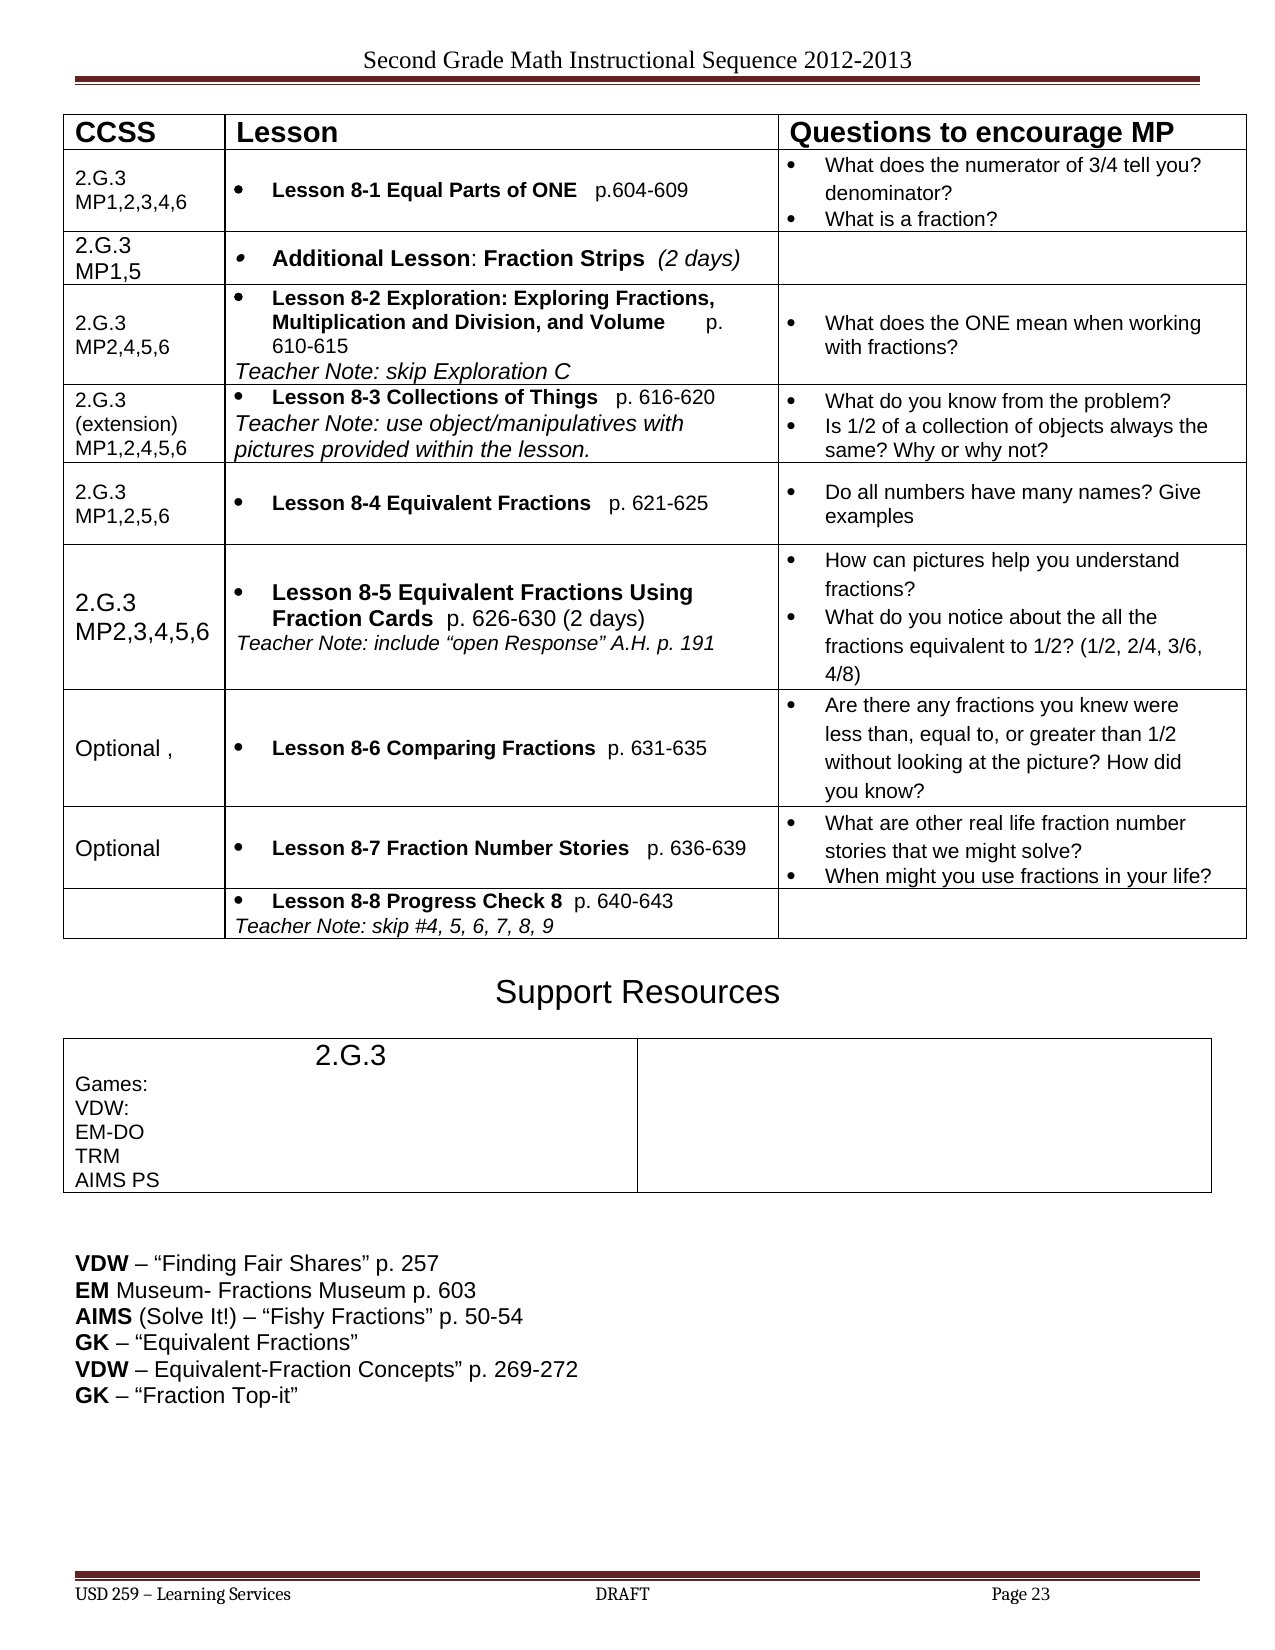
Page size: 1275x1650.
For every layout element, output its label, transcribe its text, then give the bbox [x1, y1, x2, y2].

table_cell [779, 232, 1246, 284]
table_cell 2.G.3 (extension) MP1,2,4,5,6 [64, 385, 224, 462]
text VDW – Equivalent-Fraction Concepts” p. 269-272 [75, 1356, 1200, 1382]
text Support Resources [75, 972, 1200, 1011]
table_cell Do all numbers have many names? Give examples [779, 463, 1246, 544]
table_cell 2.G.3 MP2,4,5,6 [64, 285, 224, 384]
table_cell What does the ONE mean when working with fractions? [779, 285, 1246, 384]
text GK – “Fraction Top-it” [75, 1382, 1200, 1408]
text EM Museum- Fractions Museum p. 603 [75, 1277, 1200, 1303]
table_cell Lesson 8-6 Comparing Fractions p. 631-635 [226, 690, 778, 806]
table_header [638, 1039, 1211, 1192]
table_cell How can pictures help you understand fractions? What do you notice about the all the fractions equivalent to 1/2? (1/2, 2/4, 3/6, 4/8) [779, 545, 1246, 689]
table_cell [64, 889, 224, 938]
text VDW – “Finding Fair Shares” p. 257 [75, 1250, 1200, 1277]
table_cell Optional [64, 807, 224, 888]
table_cell 2.G.3 MP2,3,4,5,6 [64, 545, 224, 689]
text GK – “Equivalent Fractions” [75, 1329, 1200, 1356]
table_cell 2.G.3 MP1,5 [64, 232, 224, 284]
table_header Lesson [226, 115, 778, 148]
table_cell 2.G.3 MP1,2,3,4,6 [64, 150, 224, 231]
table_cell Lesson 8-8 Progress Check 8 p. 640-643 Teacher Note: skip #4, 5, 6, 7, 8, 9 [226, 889, 778, 938]
table_cell What do you know from the problem? Is 1/2 of a collection of objects always the same? Why or why not? [779, 385, 1246, 462]
table_header Questions to encourage MP [779, 115, 1246, 148]
table_cell [779, 889, 1246, 938]
table_cell Lesson 8-5 Equivalent Fractions Using Fraction Cards p. 626-630 (2 days) Teacher Note: include “open Response” A.H. p. 191 [226, 545, 778, 689]
table_header CCSS [64, 115, 224, 148]
table_cell Lesson 8-4 Equivalent Fractions p. 621-625 [226, 463, 778, 544]
table_cell Lesson 8-3 Collections of Things p. 616-620 Teacher Note: use object/manipulatives with pictures provided within the lesson. [226, 385, 778, 462]
table_cell Optional , [64, 690, 224, 806]
table_cell What does the numerator of 3/4 tell you? denominator? What is a fraction? [779, 150, 1246, 231]
table_cell Are there any fractions you knew were less than, equal to, or greater than 1/2 without looking at the picture? How did you know? [779, 690, 1246, 806]
text AIMS (Solve It!) – “Fishy Fractions” p. 50-54 [75, 1303, 1200, 1329]
table_header 2.G.3 Games: VDW: EM-DO TRM AIMS PS [64, 1039, 637, 1192]
table_cell What are other real life fraction number stories that we might solve? When might you use fractions in your life? [779, 807, 1246, 888]
table_cell Lesson 8-7 Fraction Number Stories p. 636-639 [226, 807, 778, 888]
table_cell Lesson 8-1 Equal Parts of ONE p.604-609 [226, 150, 778, 231]
table_cell 2.G.3 MP1,2,5,6 [64, 463, 224, 544]
table_cell Lesson 8-2 Exploration: Exploring Fractions, Multiplication and Division, and Volume p. 610-615 Teacher Note: skip Exploration C [226, 285, 778, 384]
table_cell Additional Lesson: Fraction Strips (2 days) [226, 232, 778, 284]
